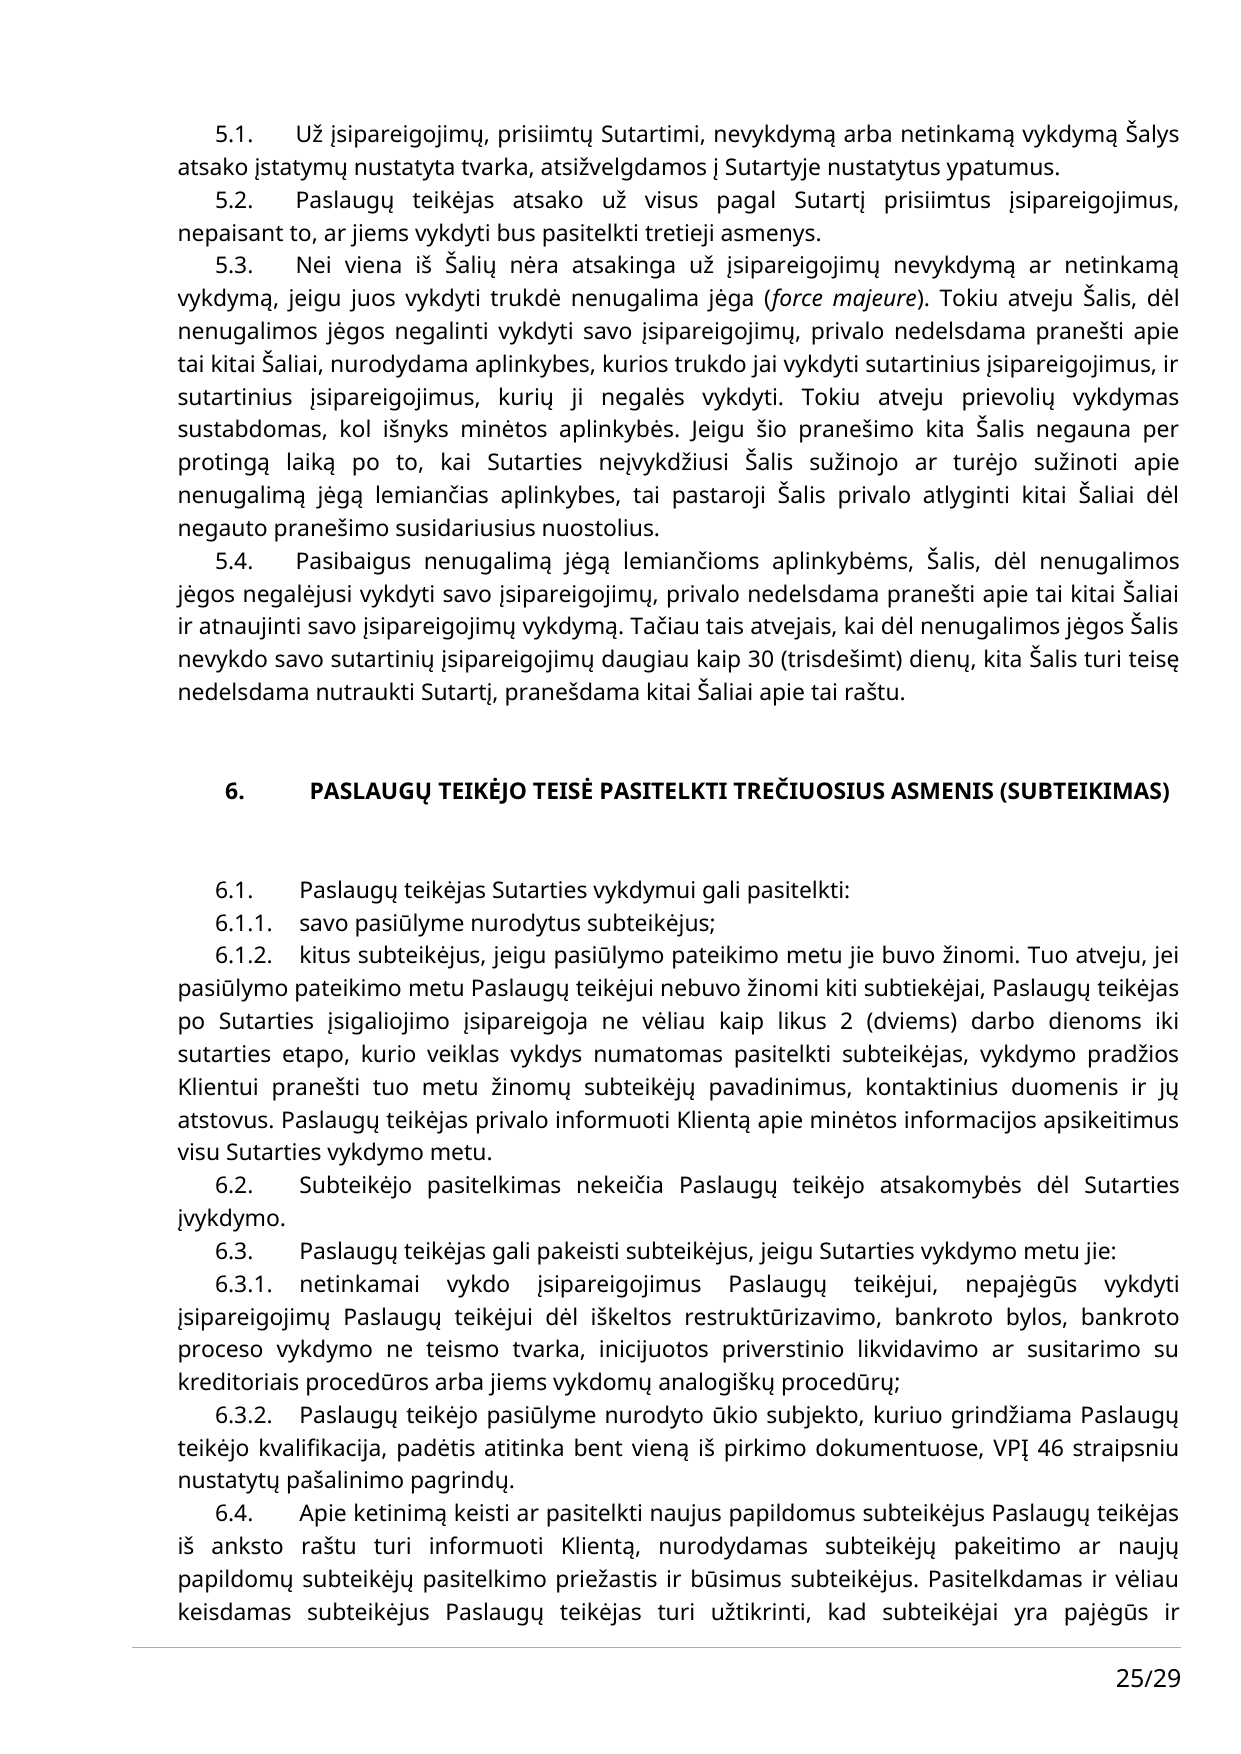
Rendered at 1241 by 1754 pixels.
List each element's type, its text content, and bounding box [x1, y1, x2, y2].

list Pasibaigus nenugalimą jėgą lemiančioms aplinkybėms, Šalis, dėl nenugalimos jėgos negalėjusi vykdyti savo įsipareigojimų, privalo nedelsdama pranešti apie tai kitai Šaliai ir atnaujinti savo įsipareigojimų vykdymą. Tačiau tais atvejais, kai dėl nenugalimos jėgos Šalis nevykdo savo sutartinių įsipareigojimų daugiau kaip 30 (trisdešimt) dienų, kita Šalis turi teisę nedelsdama nutraukti Sutartį, pranešdama kitai Šaliai apie tai raštu. [177, 545, 1180, 707]
list Paslaugų teikėjas atsako už visus pagal Sutartį prisiimtus įsipareigojimus, nepaisant to, ar jiems vykdyti bus pasitelkti tretieji asmenys. [177, 184, 1180, 248]
list kitus subteikėjus, jeigu pasiūlymo pateikimo metu jie buvo žinomi. Tuo atveju, jei pasiūlymo pateikimo metu Paslaugų teikėjui nebuvo žinomi kiti subtiekėjai, Paslaugų teikėjas po Sutarties įsigaliojimo įsipareigoja ne vėliau kaip likus 2 (dviems) darbo dienoms iki sutarties etapo, kurio veiklas vykdys numatomas pasitelkti subteikėjas, vykdymo pradžios Klientui pranešti tuo metu žinomų subteikėjų pavadinimus, kontaktinius duomenis ir jų atstovus. Paslaugų teikėjas privalo informuoti Klientą apie minėtos informacijos apsikeitimus visu Sutarties vykdymo metu. [177, 939, 1180, 1168]
list Paslaugų teikėjas Sutarties vykdymui gali pasitelkti: [177, 874, 1180, 905]
list Paslaugų teikėjas gali pakeisti subteikėjus, jeigu Sutarties vykdymo metu jie: [177, 1235, 1180, 1266]
list Už įsipareigojimų, prisiimtų Sutartimi, nevykdymą arba netinkamą vykdymą Šalys atsako įstatymų nustatyta tvarka, atsižvelgdamos į Sutartyje nustatytus ypatumus. [177, 118, 1180, 182]
list Nei viena iš Šalių nėra atsakinga už įsipareigojimų nevykdymą ar netinkamą vykdymą, jeigu juos vykdyti trukdė nenugalima jėga (force majeure). Tokiu atveju Šalis, dėl nenugalimos jėgos negalinti vykdyti savo įsipareigojimų, privalo nedelsdama pranešti apie tai kitai Šaliai, nurodydama aplinkybes, kurios trukdo jai vykdyti sutartinius įsipareigojimus, ir sutartinius įsipareigojimus, kurių ji negalės vykdyti. Tokiu atveju prievolių vykdymas sustabdomas, kol išnyks minėtos aplinkybės. Jeigu šio pranešimo kita Šalis negauna per protingą laiką po to, kai Sutarties neįvykdžiusi Šalis sužinojo ar turėjo sužinoti apie nenugalimą jėgą lemiančias aplinkybes, tai pastaroji Šalis privalo atlyginti kitai Šaliai dėl negauto pranešimo susidariusius nuostolius. [177, 249, 1180, 543]
list Subteikėjo pasitelkimas nekeičia Paslaugų teikėjo atsakomybės dėl Sutarties įvykdymo. [177, 1169, 1180, 1233]
list savo pasiūlyme nurodytus subteikėjus; [177, 907, 1180, 938]
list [177, 1497, 1180, 1627]
list netinkamai vykdo įsipareigojimus Paslaugų teikėjui, nepajėgūs vykdyti įsipareigojimų Paslaugų teikėjui dėl iškeltos restruktūrizavimo, bankroto bylos, bankroto proceso vykdymo ne teismo tvarka, inicijuotos priverstinio likvidavimo ar susitarimo su kreditoriais procedūros arba jiems vykdomų analogiškų procedūrų; [177, 1268, 1180, 1397]
list PASLAUGŲ TEIKĖJO TEISĖ PASITELKTI TREČIUOSIUS ASMENIS (SUBTEIKIMAS) [177, 775, 1180, 806]
list Paslaugų teikėjo pasiūlyme nurodyto ūkio subjekto, kuriuo grindžiama Paslaugų teikėjo kvalifikacija, padėtis atitinka bent vieną iš pirkimo dokumentuose, VPĮ 46 straipsniu nustatytų pašalinimo pagrindų. [177, 1399, 1180, 1496]
